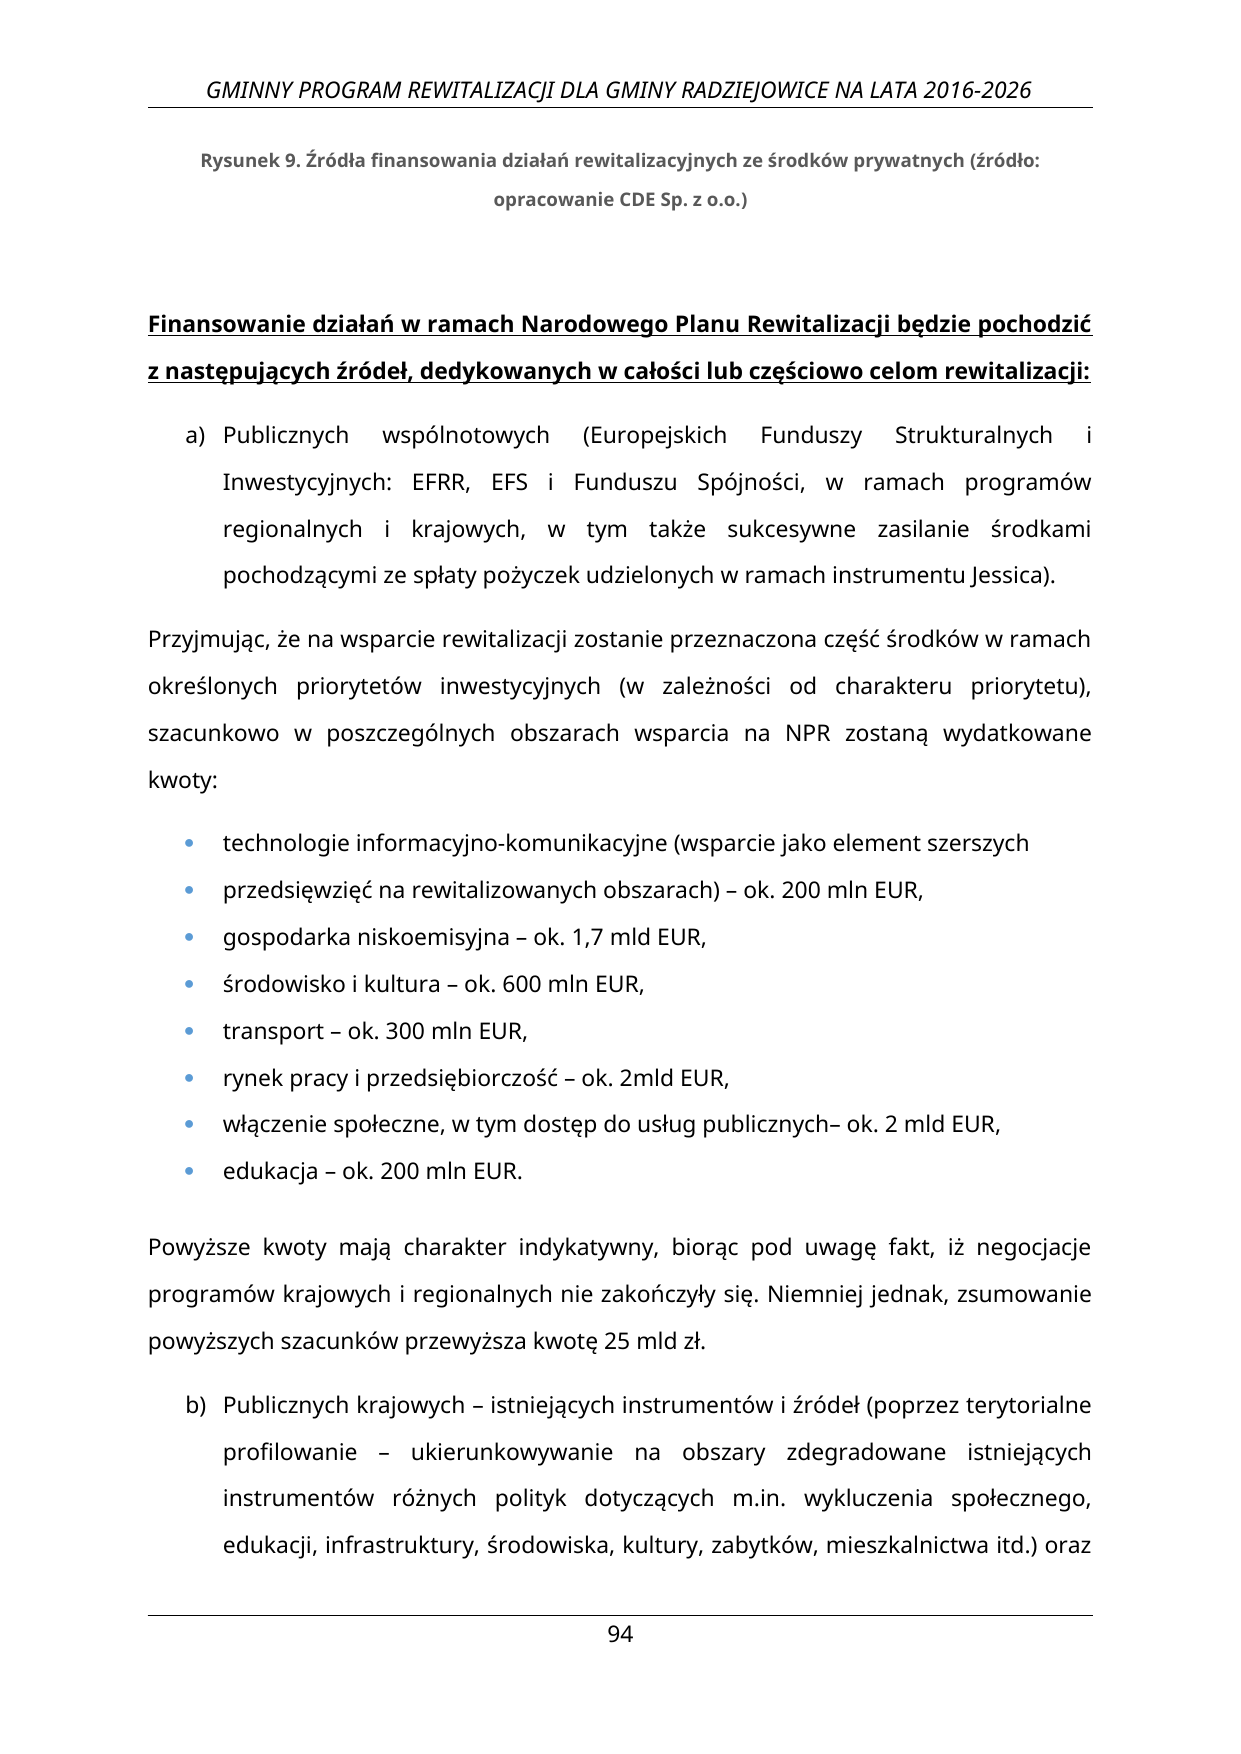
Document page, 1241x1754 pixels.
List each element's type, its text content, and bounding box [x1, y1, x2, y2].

text Finansowanie działań w ramach Narodowego Planu Rewitalizacji będzie pochodzić z następujących źródeł, dedykowanych w całości lub częściowo celom rewitalizacji: [148, 336, 1093, 387]
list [185, 1389, 1093, 1561]
list edukacja – ok. 200 mln EUR. [185, 1155, 1093, 1187]
list Publicznych wspólnotowych (Europejskich Funduszy Strukturalnych i Inwestycyjnych: EFRR, EFS i Funduszu Spójności, w ramach programów regionalnych i krajowych, w tym także sukcesywne zasilanie środkami pochodzącymi ze spłaty pożyczek udzielonych w ramach instrumentu Jessica). [185, 419, 1093, 591]
list technologie informacyjno-komunikacyjne (wsparcie jako element szerszych [185, 827, 1093, 858]
text Powyższe kwoty mają charakter indykatywny, biorąc pod uwagę fakt, iż negocjacje programów krajowych i regionalnych nie zakończyły się. Niemniej jednak, zsumowanie powyższych szacunków przewyższa kwotę 25 mld zł. [148, 1231, 1093, 1356]
list rynek pracy i przedsiębiorczość – ok. 2mld EUR, [185, 1062, 1093, 1093]
text Przyjmując, że na wsparcie rewitalizacji zostanie przeznaczona część środków w ramach określonych priorytetów inwestycyjnych (w zależności od charakteru priorytetu), szacunkowo w poszczególnych obszarach wsparcia na NPR zostaną wydatkowane kwoty: [148, 623, 1093, 795]
text Finansowanie działań w ramach Narodowego Planu Rewitalizacji będzie pochodzić z następujących źródeł, dedykowanych w całości lub częściowo celom rewitalizacji: [148, 308, 1093, 335]
list transport – ok. 300 mln EUR, [185, 1015, 1093, 1046]
list przedsięwzięć na rewitalizowanych obszarach) – ok. 200 mln EUR, [185, 874, 1093, 905]
list środowisko i kultura – ok. 600 mln EUR, [185, 968, 1093, 999]
list włączenie społeczne, w tym dostęp do usług publicznych– ok. 2 mld EUR, [185, 1108, 1093, 1140]
list gospodarka niskoemisyjna – ok. 1,7 mld EUR, [185, 921, 1093, 952]
